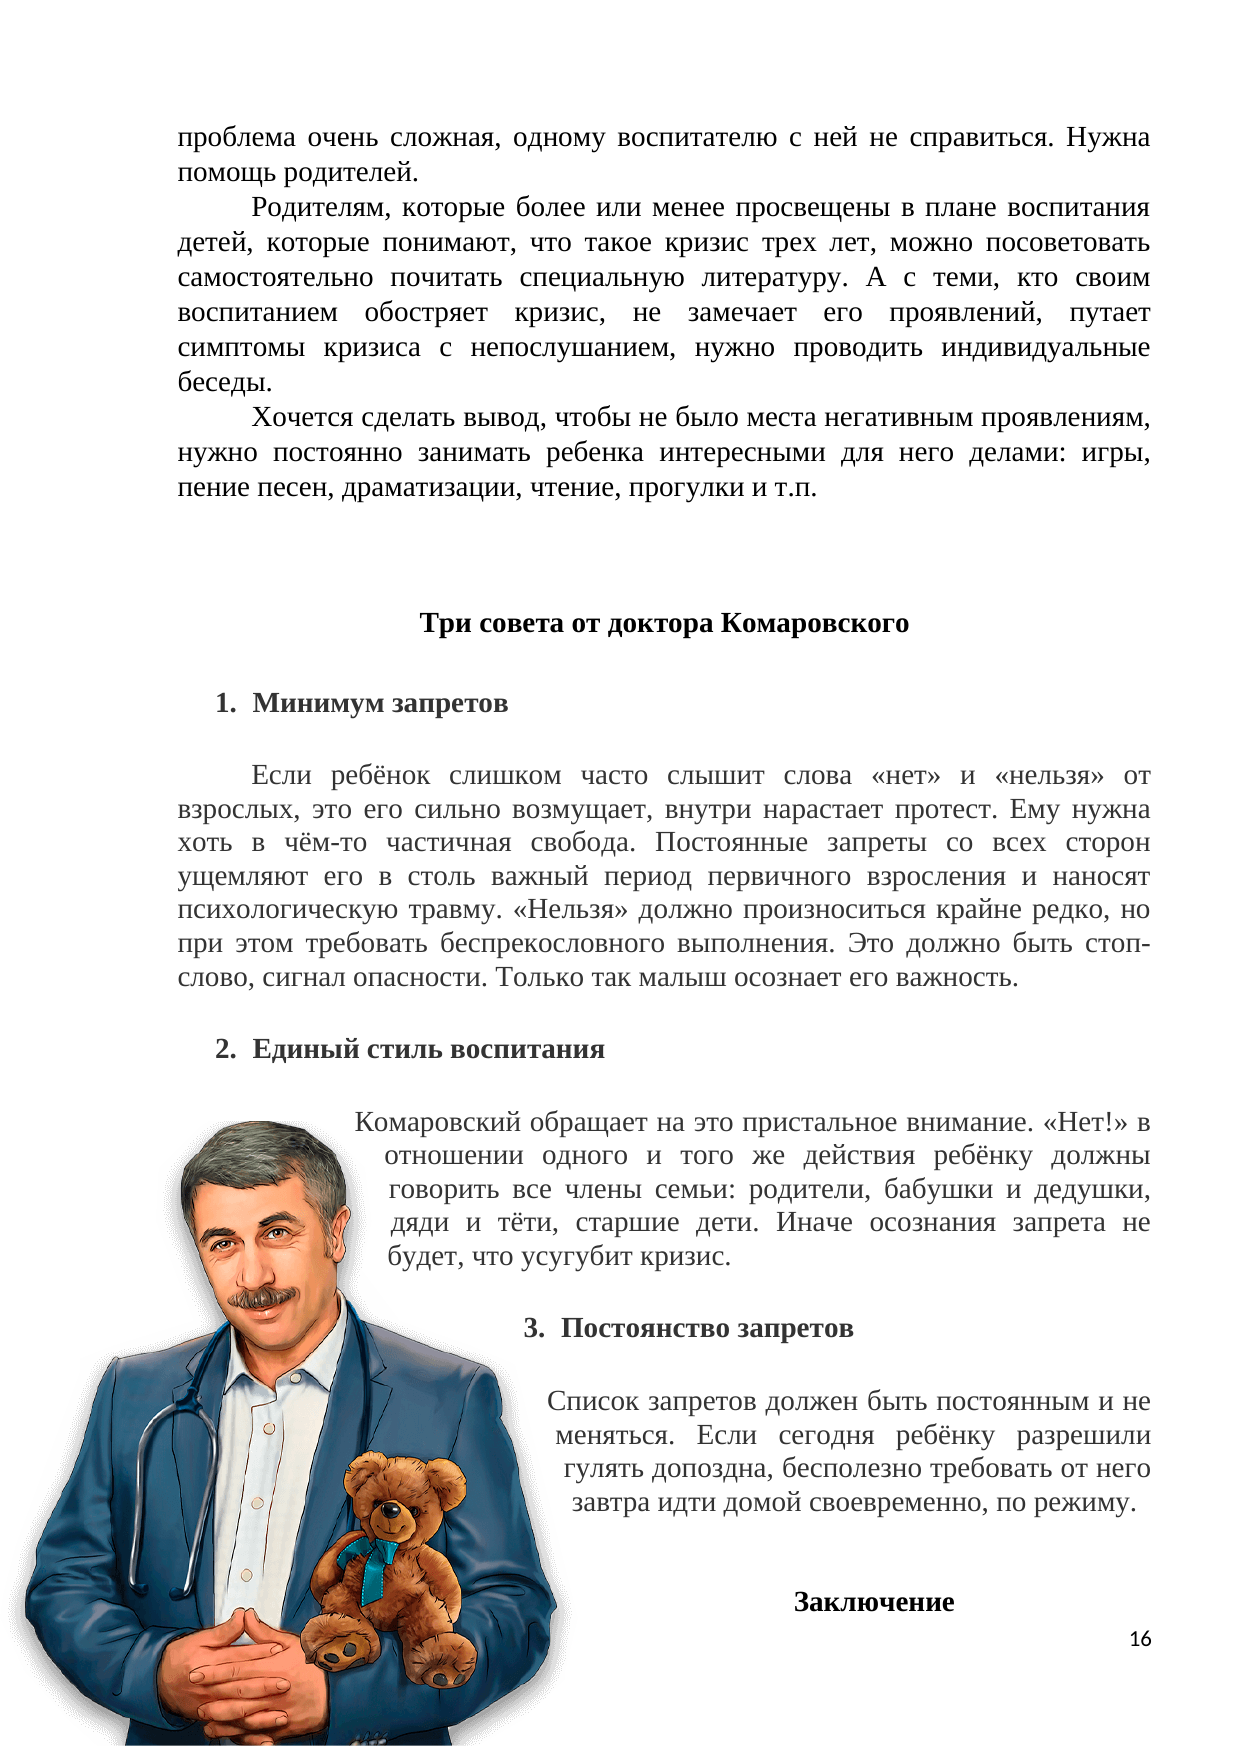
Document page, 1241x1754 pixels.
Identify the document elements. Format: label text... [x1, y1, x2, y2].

text Хочется сделать вывод, чтобы не было места негативным проявлениям, нужно постоянно занимать ребенка интересными для него делами: игры, пение песен, драматизации, чтение, прогулки и т.п. [177, 398, 1152, 503]
picture [0, 1121, 578, 1746]
text Список запретов должен быть постоянным и не меняться. Если сегодня ребёнку разрешили гулять допоздна, бесполезно требовать от него завтра идти домой своевременно, по режиму. [520, 1383, 1152, 1517]
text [177, 118, 1152, 188]
text Заключение [570, 1584, 1152, 1617]
list Единый стиль воспитания [215, 1031, 1152, 1065]
text Родителям, которые более или менее просвещены в плане воспитания детей, которые понимают, что такое кризис трех лет, можно посоветовать самостоятельно почитать специальную литературу. А с теми, кто своим воспитанием обостряет кризис, не замечает его проявлений, путает симптомы кризиса с непослушанием, нужно проводить индивидуальные беседы. [177, 188, 1152, 398]
text Комаровский обращает на это пристальное внимание. «Нет!» в отношении одного и того же действия ребёнку должны говорить все члены семьи: родители, бабушки и дедушки, дяди и тёти, старшие дети. Иначе осознания запрета не будет, что усугубит кризис. [177, 1104, 1152, 1272]
text Если ребёнок слишком часто слышит слова «нет» и «нельзя» от взрослых, это его сильно возмущает, внутри нарастает протест. Ему нужна хоть в чём-то частичная свобода. Постоянные запреты со всех сторон ущемляют его в столь важный период первичного взросления и наносят психологическую травму. «Нельзя» должно произноситься крайне редко, но при этом требовать беспрекословного выполнения. Это должно быть стоп-слово, сигнал опасности. Только так малыш осознает его важность. [177, 757, 1152, 992]
text Три совета от доктора Комаровского [177, 605, 1152, 639]
list Постоянство запретов [394, 1311, 1152, 1344]
list Минимум запретов [215, 685, 1152, 718]
